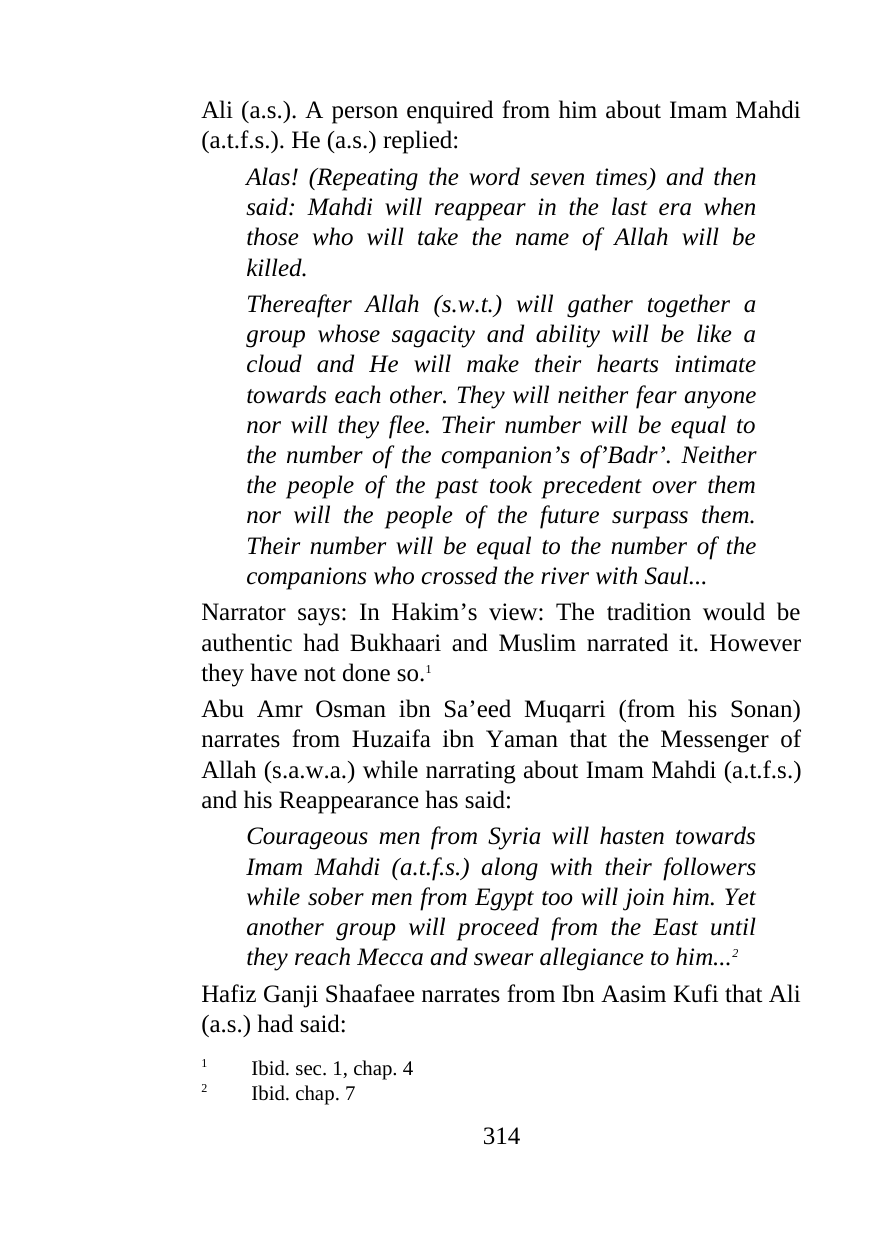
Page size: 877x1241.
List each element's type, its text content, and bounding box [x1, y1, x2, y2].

text Courageous men from Syria will hasten towards Imam Mahdi (a.t.f.s.) along with their followers while sober men from Egypt too will join him. Yet another group will proceed from the East until they reach Mecca and swear allegiance to him... [246, 821, 757, 972]
text Narrator says: In Hakim’s view: The tradition would be authentic had Bukhaari and Muslim narrated it. However they have not done so. [201, 597, 802, 687]
text Abu Amr Osman ibn Sa’eed Muqarri (from his Sonan) narrates from Huzaifa ibn Yaman that the Messenger of Allah (s.a.w.a.) while narrating about Imam Mahdi (a.t.f.s.) and his Reappearance has said: [201, 693, 802, 814]
text Alas! (Repeating the word seven times) and then said: Mahdi will reappear in the last era when those who will take the name of Allah will be killed. [246, 161, 757, 282]
text Thereafter Allah (s.w.t.) will gather together a group whose sagacity and ability will be like a cloud and He will make their hearts intimate towards each other. They will neither fear anyone nor will they flee. Their number will be equal to the number of the companion’s of’Badr’. Neither the people of the past took precedent over them nor will the people of the future surpass them. Their number will be equal to the number of the companions who crossed the river with Saul... [246, 288, 757, 590]
text Hafiz Ganji Shaafaee narrates from Ibn Aasim Kufi that Ali (a.s.) had said: [201, 978, 802, 1038]
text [201, 94, 802, 155]
